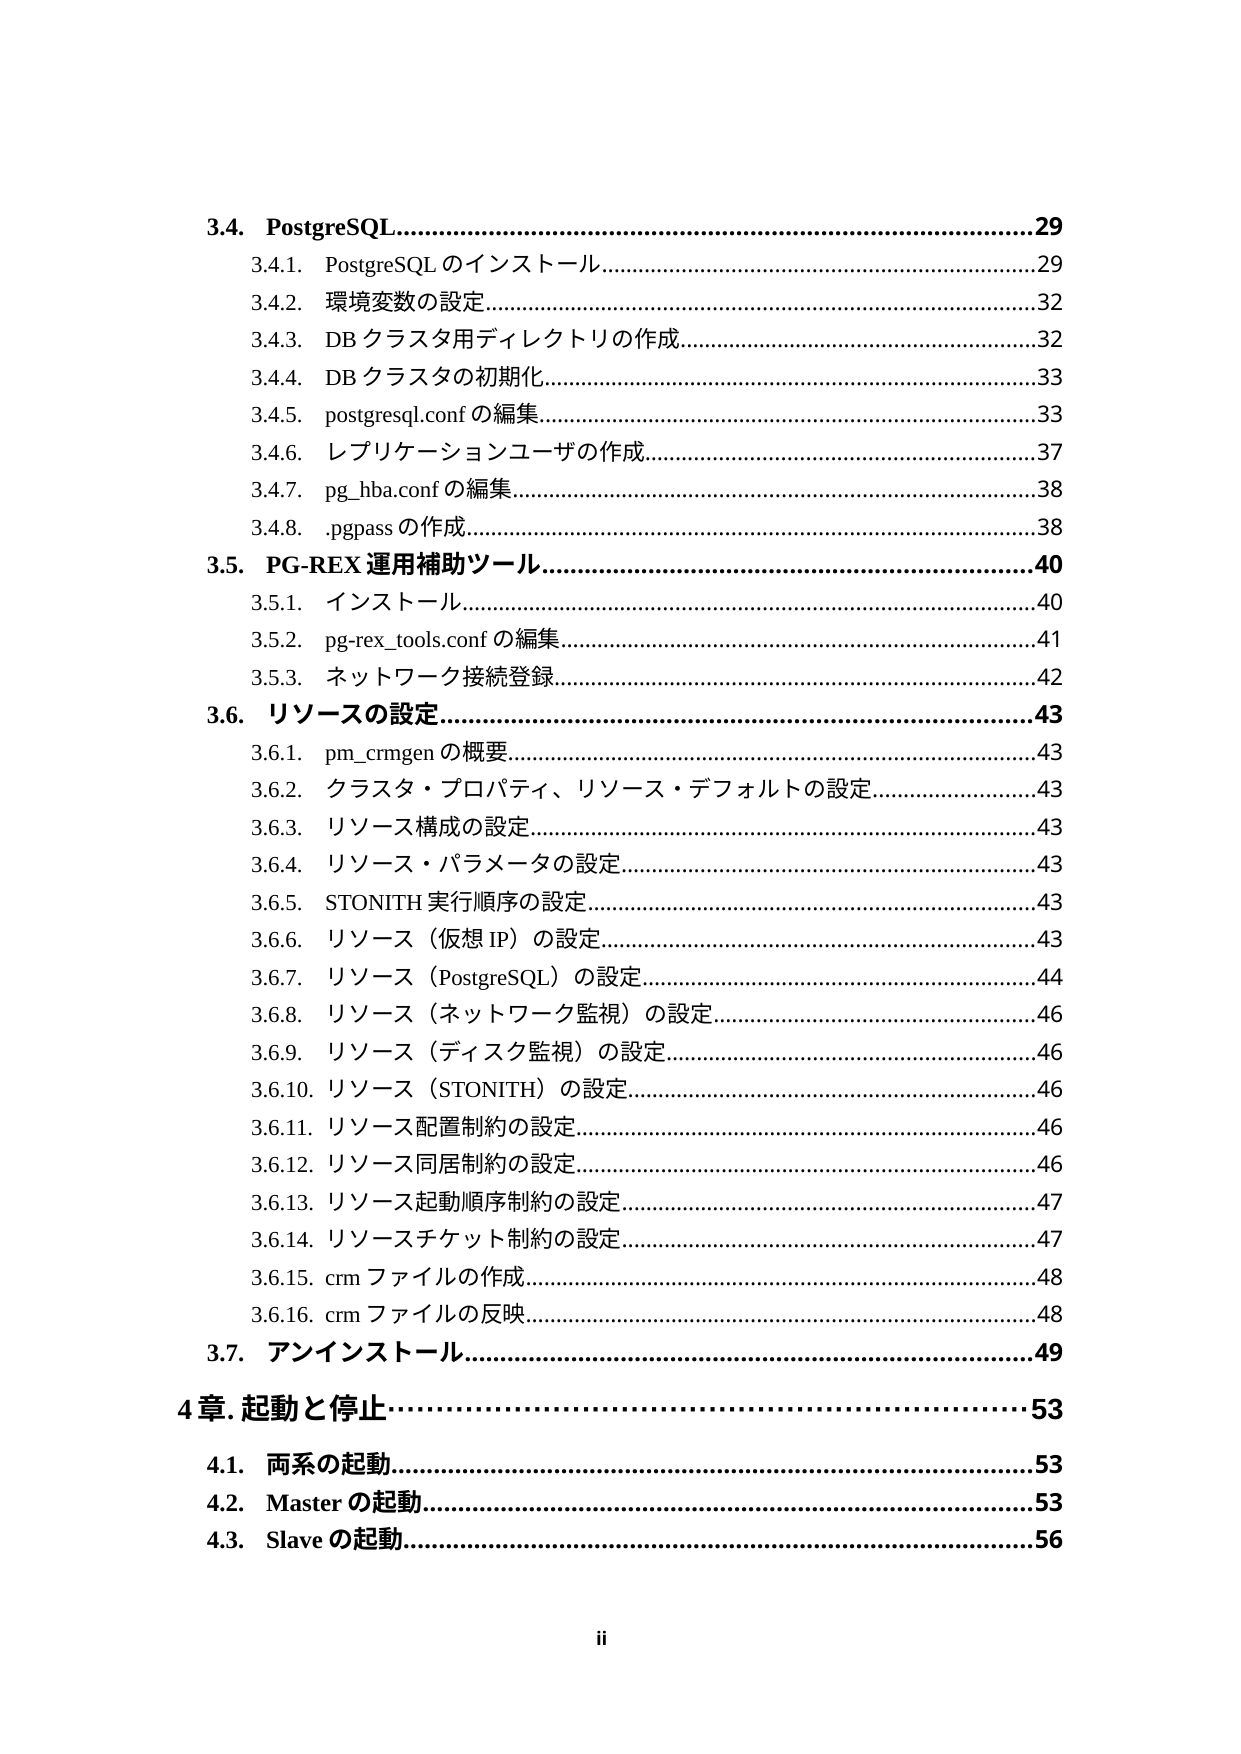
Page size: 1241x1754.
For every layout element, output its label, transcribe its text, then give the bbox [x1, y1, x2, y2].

text 3.6.3. リソース構成の設定 43 [177, 807, 1063, 844]
text 3.4.6. レプリケーションユーザの作成 37 [177, 432, 1063, 469]
text 3.5. PG-REX運用補助ツール 40 [177, 544, 913, 582]
text 3.6.9. リソース（ディスク監視）の設定 46 [177, 1032, 1063, 1069]
text 3.4.7. pg_hba.confの編集 38 [177, 469, 1063, 507]
text 3.6.16. crmファイルの反映 48 [177, 1294, 1063, 1332]
text 3.6.7. リソース（PostgreSQL）の設定 44 [177, 957, 1063, 994]
text 3.6.11. リソース配置制約の設定 46 [177, 1107, 1063, 1144]
text 3.4.5. postgresql.confの編集 33 [177, 394, 1063, 432]
text 3.6.15. crmファイルの作成 48 [177, 1257, 1063, 1294]
text 3.6.14. リソースチケット制約の設定 47 [177, 1219, 1063, 1257]
text 3.4.8. .pgpassの作成 38 [177, 507, 1063, 544]
text 3.5.1. インストール 40 [177, 582, 1063, 619]
text 3.6.4. リソース・パラメータの設定 43 [177, 844, 1063, 882]
text 3.4.2. 環境変数の設定 32 [177, 282, 1063, 319]
text 3.6.12. リソース同居制約の設定 46 [177, 1144, 1063, 1182]
text 3.5.2. pg-rex_tools.confの編集 41 [177, 619, 1063, 657]
text 4.1. 両系の起動 53 [177, 1444, 913, 1482]
text 3.4. PostgreSQL 29 [177, 207, 913, 244]
text 3.6.13. リソース起動順序制約の設定 47 [177, 1182, 1063, 1219]
text 4章. 起動と停止 53 [177, 1369, 1063, 1444]
text 3.6.1. pm_crmgenの概要 43 [177, 732, 1063, 769]
text 3.6.2. クラスタ・プロパティ、リソース・デフォルトの設定 43 [177, 769, 1063, 807]
text 3.4.1. PostgreSQLのインストール 29 [177, 244, 1063, 282]
text 3.5.3. ネットワーク接続登録 42 [177, 657, 1063, 694]
text 3.4.4. DBクラスタの初期化 33 [177, 357, 1063, 394]
text 3.4.3. DBクラスタ用ディレクトリの作成 32 [177, 319, 1063, 357]
text 3.6.8. リソース（ネットワーク監視）の設定 46 [177, 994, 1063, 1032]
text 3.6.10. リソース（STONITH）の設定 46 [177, 1069, 1063, 1107]
text 4.3. Slaveの起動 56 [177, 1519, 913, 1557]
text 3.6. リソースの設定 43 [177, 694, 913, 732]
text 4.2. Masterの起動 53 [177, 1482, 913, 1519]
text 3.6.5. STONITH実行順序の設定 43 [177, 882, 1063, 919]
text 3.6.6. リソース（仮想IP）の設定 43 [177, 919, 1063, 957]
text 3.7. アンインストール 49 [177, 1332, 913, 1369]
